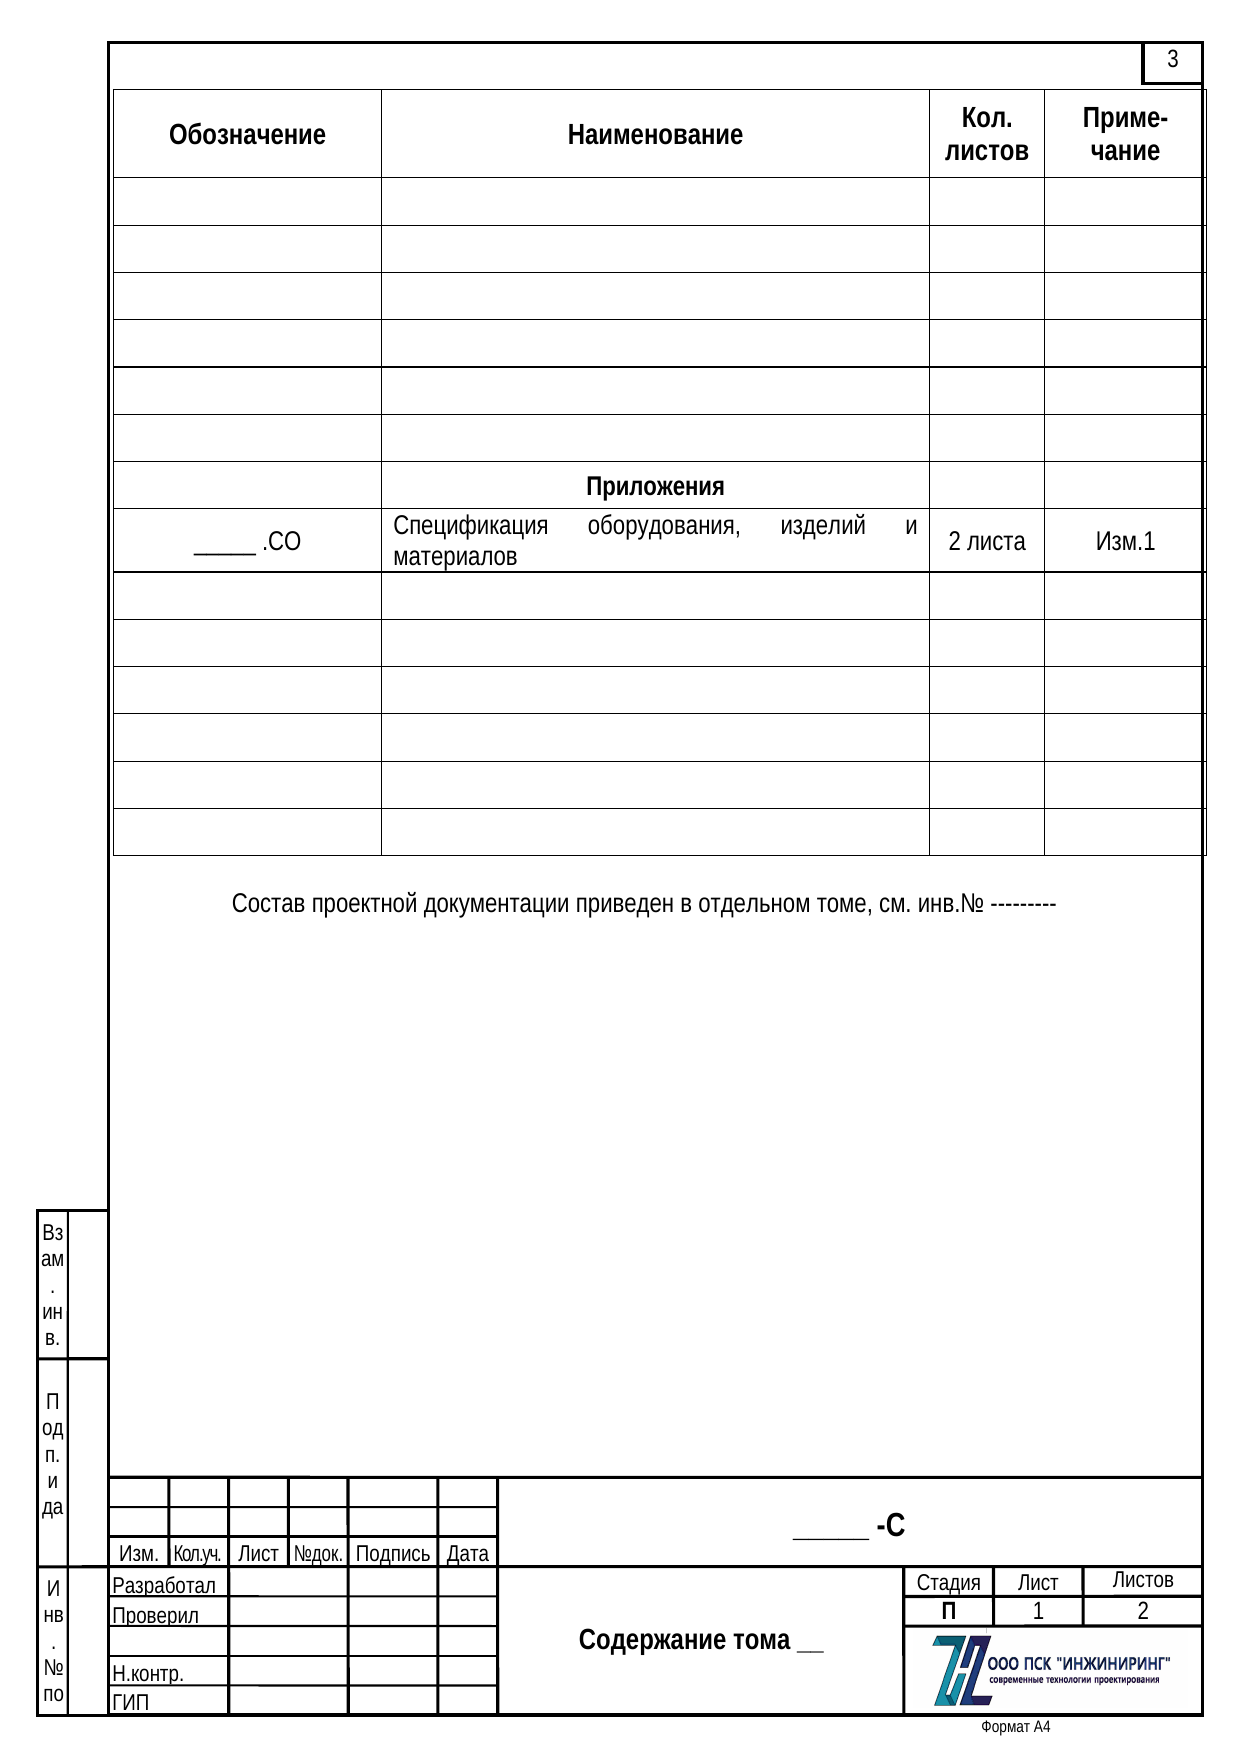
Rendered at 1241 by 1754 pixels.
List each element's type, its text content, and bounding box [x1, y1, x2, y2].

table_cell [930, 620, 1044, 666]
table_cell [930, 809, 1044, 855]
table_cell [1045, 226, 1206, 272]
table_cell [114, 462, 381, 508]
table_cell [1045, 667, 1206, 713]
table_cell Приложения [382, 462, 929, 508]
text Состав проектной документации приведен в отдельном томе, см. инв.№ --------- [143, 887, 1169, 918]
table_cell [1045, 809, 1206, 855]
table_cell [1045, 714, 1206, 761]
table_cell [114, 226, 381, 272]
table_cell [930, 573, 1044, 619]
table_cell [382, 368, 929, 414]
table_cell [382, 573, 929, 619]
table_cell [114, 809, 381, 855]
table_cell [1045, 573, 1206, 619]
table_header Наименование [382, 90, 929, 177]
table_cell [1045, 320, 1206, 366]
table_cell [930, 462, 1044, 508]
table_cell [382, 762, 929, 808]
table_cell [114, 667, 381, 713]
table_cell [114, 762, 381, 808]
table_cell [382, 273, 929, 319]
table_cell [1045, 462, 1206, 508]
table_cell [1045, 273, 1206, 319]
table_cell [1045, 415, 1206, 461]
table_cell [1045, 620, 1206, 666]
table_cell [114, 714, 381, 761]
table_cell [930, 762, 1044, 808]
table_cell [1045, 178, 1206, 224]
table_cell [1045, 762, 1206, 808]
table_cell [114, 368, 381, 414]
table_cell [930, 226, 1044, 272]
table_cell [382, 415, 929, 461]
table_cell [382, 714, 929, 761]
table_cell [930, 714, 1044, 761]
table_cell 2 листа [930, 509, 1044, 571]
table_cell [930, 667, 1044, 713]
table_cell [114, 620, 381, 666]
table_cell [114, 415, 381, 461]
table_cell [114, 178, 381, 224]
table_cell [382, 226, 929, 272]
table_header Кол. листов [930, 90, 1044, 177]
table_cell [382, 178, 929, 224]
table_cell _____ .СО [114, 509, 381, 571]
table_header Приме-чание [1045, 90, 1206, 177]
table_cell [114, 320, 381, 366]
picture [913, 1628, 1189, 1708]
table_cell [382, 809, 929, 855]
table_cell [930, 273, 1044, 319]
table_cell [114, 573, 381, 619]
table_cell Изм.1 [1045, 509, 1206, 571]
table_cell [930, 178, 1044, 224]
table_cell [930, 415, 1044, 461]
table_cell [930, 320, 1044, 366]
table_cell Спецификация оборудования, изделий и материалов [382, 509, 929, 571]
table_cell [114, 273, 381, 319]
table_cell [382, 320, 929, 366]
table_cell [1045, 368, 1206, 414]
table_cell [382, 667, 929, 713]
table_cell [382, 620, 929, 666]
table_cell [930, 368, 1044, 414]
table_header Обозначение [114, 90, 381, 177]
